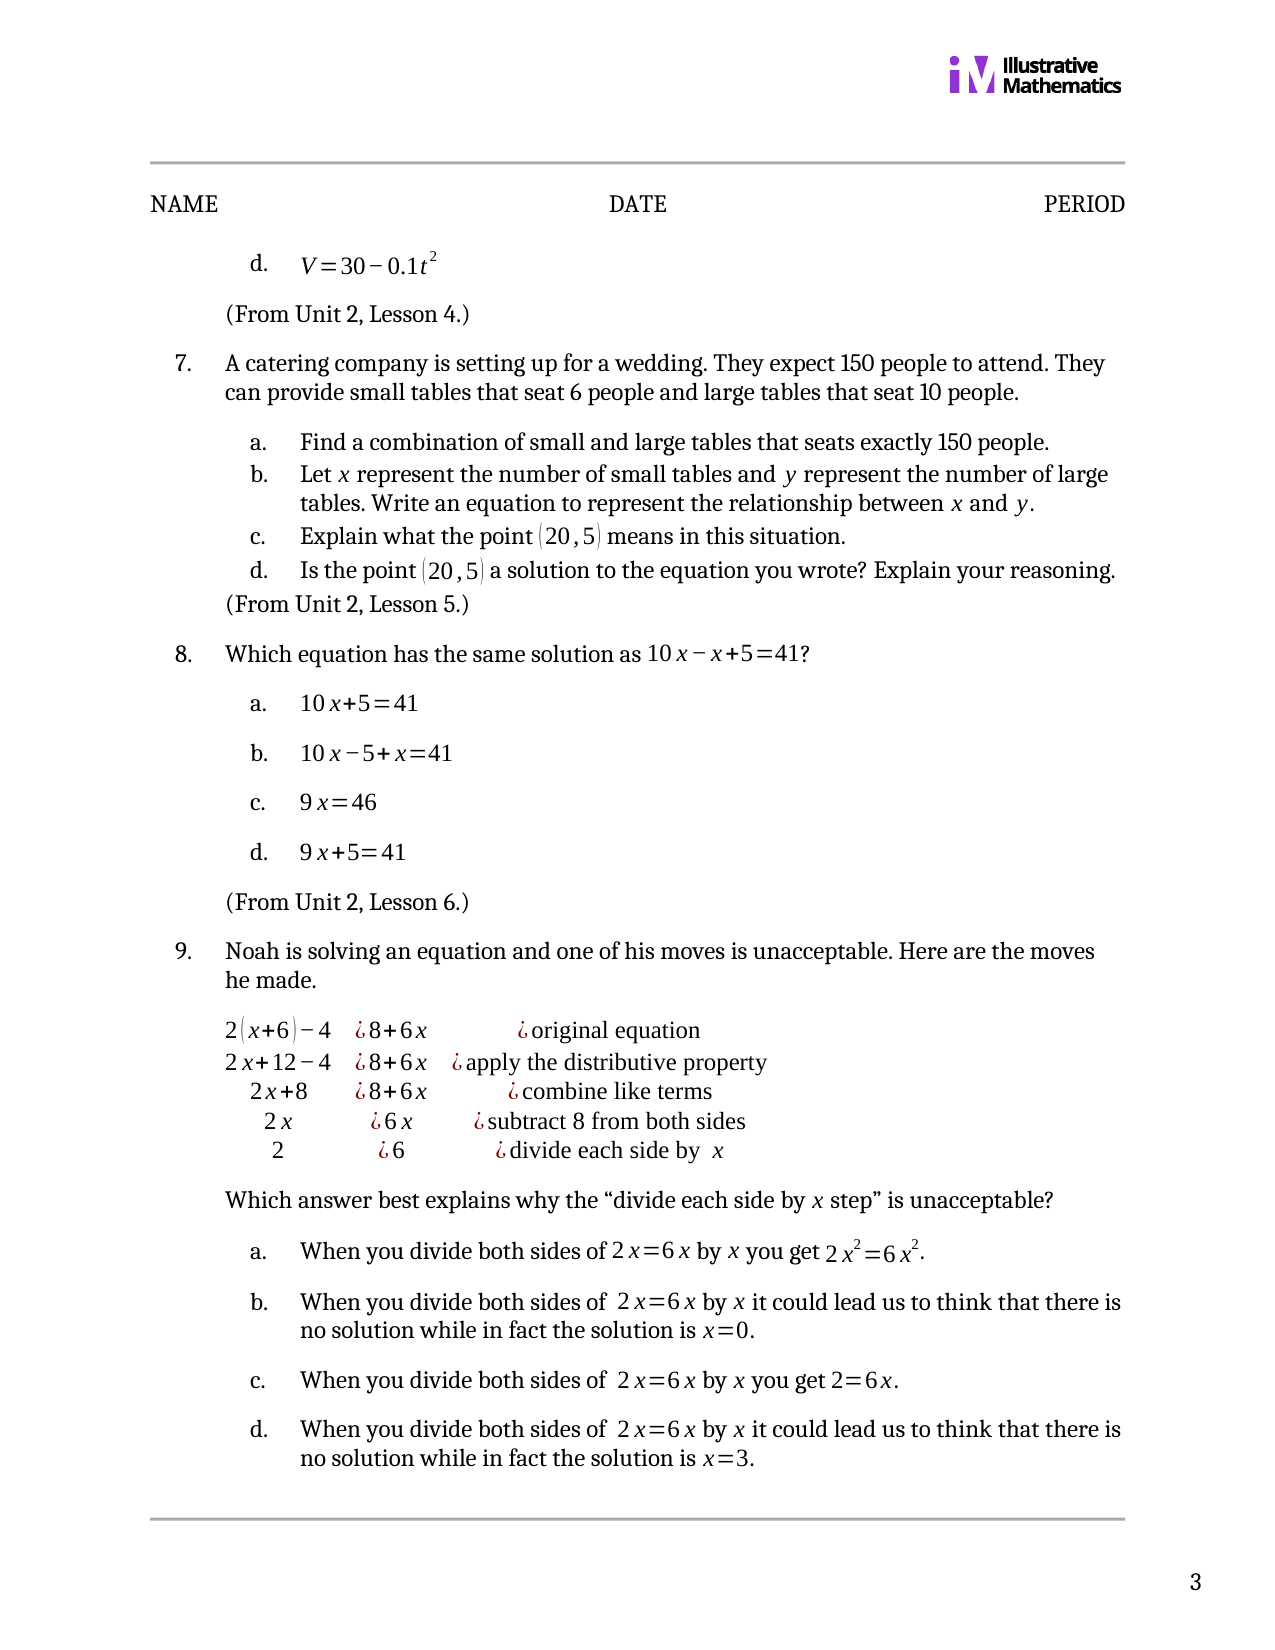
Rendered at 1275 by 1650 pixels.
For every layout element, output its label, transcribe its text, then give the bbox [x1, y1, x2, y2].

list (From Unit 2, Lesson 4.) [175, 299, 1125, 328]
list (From Unit 2, Lesson 6.) [175, 887, 1125, 916]
list When you divide both sides of by you get . [250, 1235, 1125, 1267]
list When you divide both sides of by it could lead us to think that there is no solution while in fact the solution is . [250, 1415, 1125, 1473]
list Noah is solving an equation and one of his moves is unacceptable. Here are the moves he made. [175, 937, 1125, 994]
list When you divide both sides of by it could lead us to think that there is no solution while in fact the solution is . [250, 1287, 1125, 1345]
list Explain what the point means in this situation. [250, 521, 1125, 552]
list A catering company is setting up for a wedding. They expect 150 people to attend. They can provide small tables that seat 6 people and large tables that seat 10 people. [175, 349, 1125, 407]
list Let represent the number of small tables and represent the number of large tables. Write an equation to represent the relationship between and . [250, 460, 1125, 517]
list Find a combination of small and large tables that seats exactly 150 people. [250, 427, 1125, 456]
list Which equation has the same solution as ? [175, 639, 1125, 668]
list When you divide both sides of by you get . [250, 1366, 1125, 1394]
list Which answer best explains why the “divide each side by step” is unacceptable? [175, 1186, 1125, 1214]
list Is the point a solution to the equation you wrote? Explain your reasoning. [250, 556, 1125, 586]
list (From Unit 2, Lesson 5.) [175, 590, 1125, 619]
picture [949, 55, 1121, 93]
